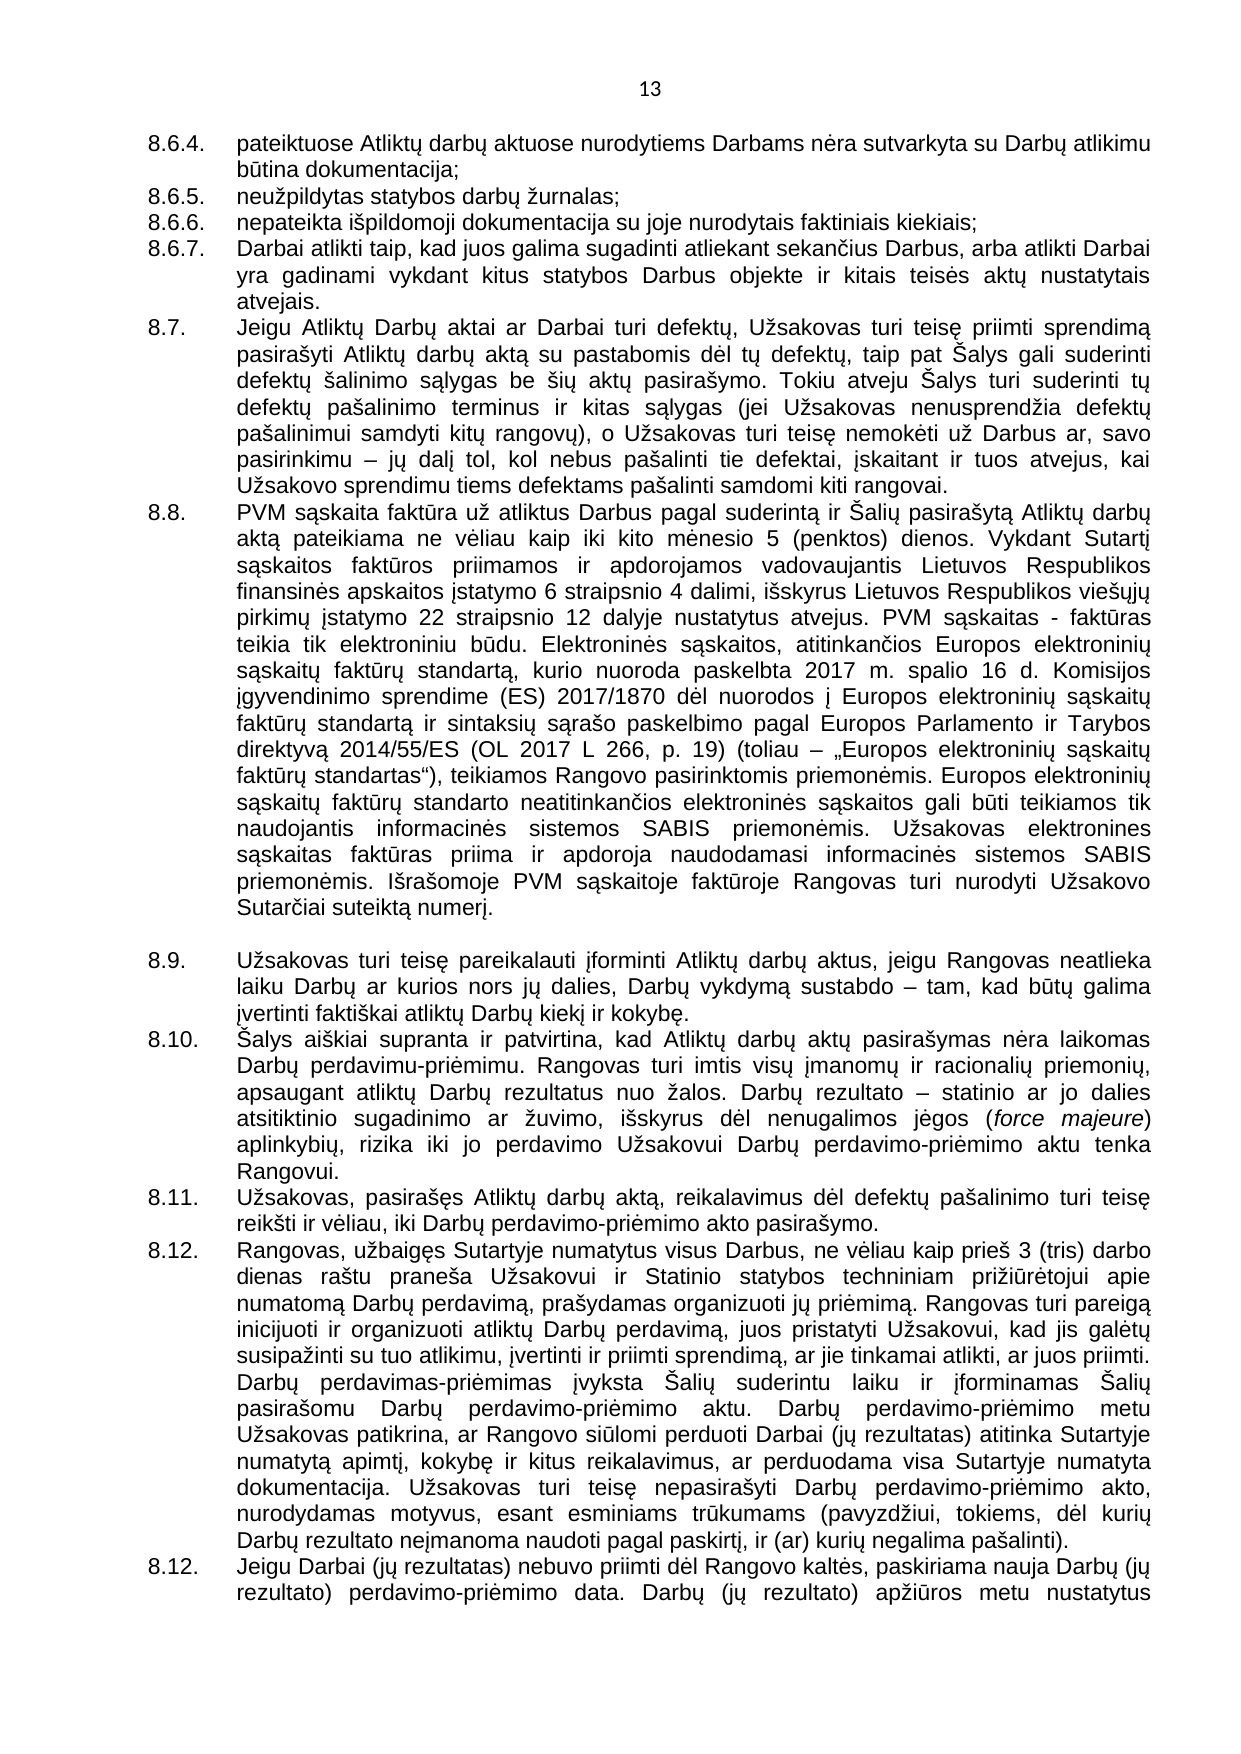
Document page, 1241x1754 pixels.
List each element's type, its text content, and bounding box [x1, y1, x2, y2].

list Jeigu Atliktų Darbų aktai ar Darbai turi defektų, Užsakovas turi teisę priimti sprendimą pasirašyti Atliktų darbų aktą su pastabomis dėl tų defektų, taip pat Šalys gali suderinti defektų šalinimo sąlygas be šių aktų pasirašymo. Tokiu atveju Šalys turi suderinti tų defektų pašalinimo terminus ir kitas sąlygas (jei Užsakovas nenusprendžia defektų pašalinimui samdyti kitų rangovų), o Užsakovas turi teisę nemokėti už Darbus ar, savo pasirinkimu – jų dalį tol, kol nebus pašalinti tie defektai, įskaitant ir tuos atvejus, kai Užsakovo sprendimu tiems defektams pašalinti samdomi kiti rangovai. [148, 314, 1152, 499]
list Užsakovas turi teisę pareikalauti įforminti Atliktų darbų aktus, jeigu Rangovas neatlieka laiku Darbų ar kurios nors jų dalies, Darbų vykdymą sustabdo – tam, kad būtų galima įvertinti faktiškai atliktų Darbų kiekį ir kokybę. [148, 947, 1152, 1026]
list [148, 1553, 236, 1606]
list nepateikta išpildomoji dokumentacija su joje nurodytais faktiniais kiekiais; [148, 209, 1152, 235]
list Užsakovas, pasirašęs Atliktų darbų aktą, reikalavimus dėl defektų pašalinimo turi teisę reikšti ir vėliau, iki Darbų perdavimo-priėmimo akto pasirašymo. [148, 1184, 1152, 1237]
list PVM sąskaita faktūra už atliktus Darbus pagal suderintą ir Šalių pasirašytą Atliktų darbų aktą pateikiama ne vėliau kaip iki kito mėnesio 5 (penktos) dienos. Vykdant Sutartį sąskaitos faktūros priimamos ir apdorojamos vadovaujantis Lietuvos Respublikos finansinės apskaitos įstatymo 6 straipsnio 4 dalimi, išskyrus Lietuvos Respublikos viešųjų pirkimų įstatymo 22 straipsnio 12 dalyje nustatytus atvejus. PVM sąskaitas - faktūras teikia tik elektroniniu būdu. Elektroninės sąskaitos, atitinkančios Europos elektroninių sąskaitų faktūrų standartą, kurio nuoroda paskelbta 2017 m. spalio 16 d. Komisijos įgyvendinimo sprendime (ES) 2017/1870 dėl nuorodos į Europos elektroninių sąskaitų faktūrų standartą ir sintaksių sąrašo paskelbimo pagal Europos Parlamento ir Tarybos direktyvą 2014/55/ES (OL 2017 L 266, p. 19) (toliau – „Europos elektroninių sąskaitų faktūrų standartas“), teikiamos Rangovo pasirinktomis priemonėmis. Europos elektroninių sąskaitų faktūrų standarto neatitinkančios elektroninės sąskaitos gali būti teikiamos tik naudojantis informacinės sistemos SABIS priemonėmis. Užsakovas elektronines sąskaitas faktūras priima ir apdoroja naudodamasi informacinės sistemos SABIS priemonėmis. Išrašomoje PVM sąskaitoje faktūroje Rangovas turi nurodyti Užsakovo Sutarčiai suteiktą numerį. [148, 499, 1152, 921]
list neužpildytas statybos darbų žurnalas; [148, 183, 1152, 209]
list Darbai atlikti taip, kad juos galima sugadinti atliekant sekančius Darbus, arba atlikti Darbai yra gadinami vykdant kitus statybos Darbus objekte ir kitais teisės aktų nustatytais atvejais. [148, 235, 1152, 314]
list pateiktuose Atliktų darbų aktuose nurodytiems Darbams nėra sutvarkyta su Darbų atlikimu būtina dokumentacija; [148, 130, 1152, 183]
text 8.12. Rangovas, užbaigęs Sutartyje numatytus visus Darbus, ne vėliau kaip prieš 3 (tris) darbo dienas raštu praneša Užsakovui ir Statinio statybos techniniam prižiūrėtojui apie numatomą Darbų perdavimą, prašydamas organizuoti jų priėmimą. Rangovas turi pareigą inicijuoti ir organizuoti atliktų Darbų perdavimą, juos pristatyti Užsakovui, kad jis galėtų susipažinti su tuo atlikimu, įvertinti ir priimti sprendimą, ar jie tinkamai atlikti, ar juos priimti. Darbų perdavimas-priėmimas įvyksta Šalių suderintu laiku ir įforminamas Šalių pasirašomu Darbų perdavimo-priėmimo aktu. Darbų perdavimo-priėmimo metu Užsakovas patikrina, ar Rangovo siūlomi perduoti Darbai (jų rezultatas) atitinka Sutartyje numatytą apimtį, kokybę ir kitus reikalavimus, ar perduodama visa Sutartyje numatyta dokumentacija. Užsakovas turi teisę nepasirašyti Darbų perdavimo-priėmimo akto, nurodydamas motyvus, esant esminiams trūkumams (pavyzdžiui, tokiems, dėl kurių Darbų rezultato neįmanoma naudoti pagal paskirtį, ir (ar) kurių negalima pašalinti). [148, 1237, 1152, 1553]
list Šalys aiškiai supranta ir patvirtina, kad Atliktų darbų aktų pasirašymas nėra laikomas Darbų perdavimu-priėmimu. Rangovas turi imtis visų įmanomų ir racionalių priemonių, apsaugant atliktų Darbų rezultatus nuo žalos. Darbų rezultato – statinio ar jo dalies atsitiktinio sugadinimo ar žuvimo, išskyrus dėl nenugalimos jėgos (force majeure) aplinkybių, rizika iki jo perdavimo Užsakovui Darbų perdavimo-priėmimo aktu tenka Rangovui. [148, 1026, 1152, 1184]
